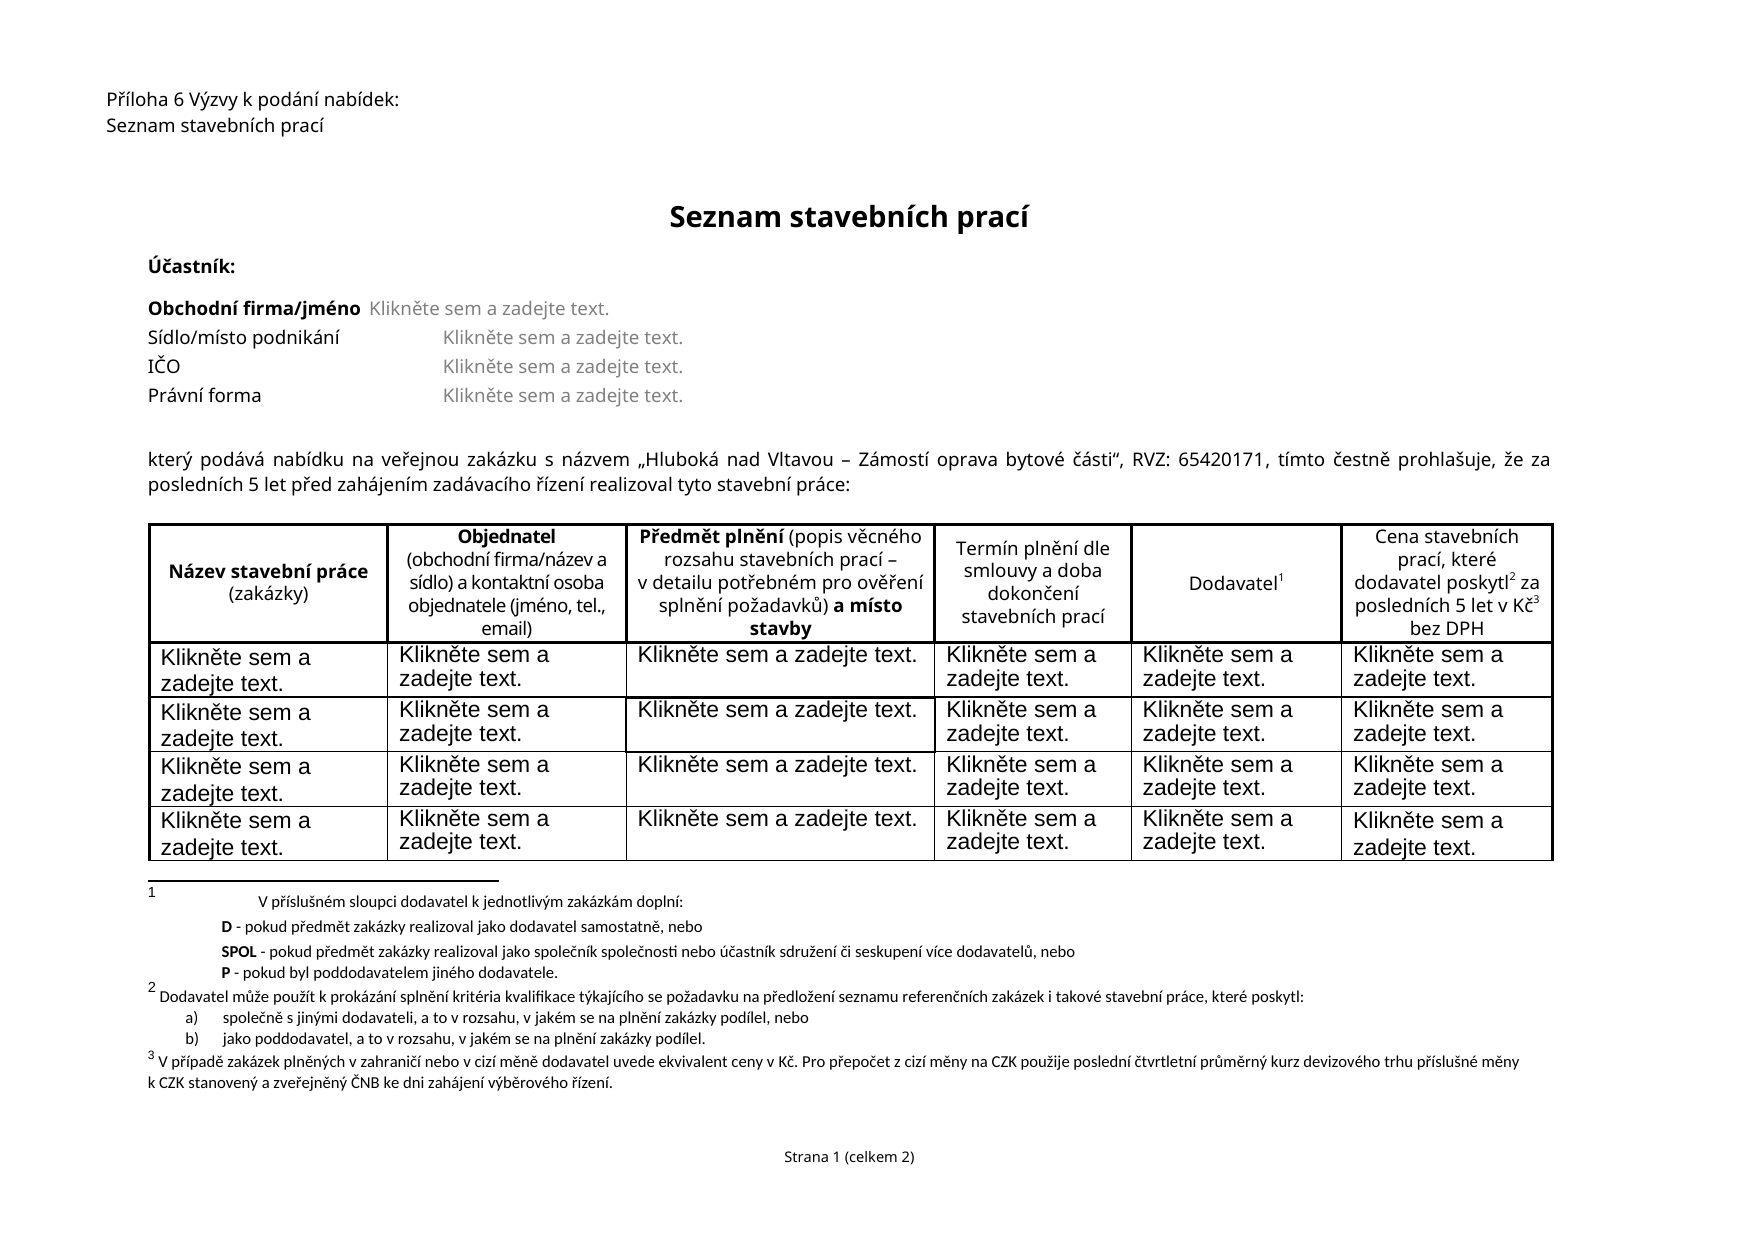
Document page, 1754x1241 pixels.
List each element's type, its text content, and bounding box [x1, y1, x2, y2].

text IČO [148, 350, 1551, 379]
table_header Předmět plnění (popis věcného rozsahu stavebních prací – v detailu potřebném pro ověření splnění požadavků) a místo stavby [628, 526, 933, 641]
table_header Název stavební práce (zakázky) [151, 526, 386, 641]
title Seznam stavebních prací [148, 196, 1551, 236]
table_header Objednatel (obchodní firma/název a sídlo) a kontaktní osoba objednatele (jméno, tel., email) [389, 526, 625, 641]
table_header Dodavatel [1133, 526, 1340, 641]
table_header Cena stavebních prací, které dodavatel poskytl za posledních 5 let v Kč bez DPH [1343, 526, 1551, 641]
text Sídlo/místo podnikání [148, 321, 1551, 350]
text Obchodní firma/jméno [148, 292, 1551, 321]
text Účastník: [148, 249, 1551, 279]
text který podává nabídku na veřejnou zakázku s názvem „Hluboká nad Vltavou – Zámostí oprava bytové části“, RVZ: 65420171, tímto čestně prohlašuje, že za posledních 5 let před zahájením zadávacího řízení realizoval tyto stavební práce: [148, 446, 1551, 497]
table_header Termín plnění dle smlouvy a doba dokončení stavebních prací [936, 526, 1130, 641]
text Právní forma [148, 379, 1551, 408]
